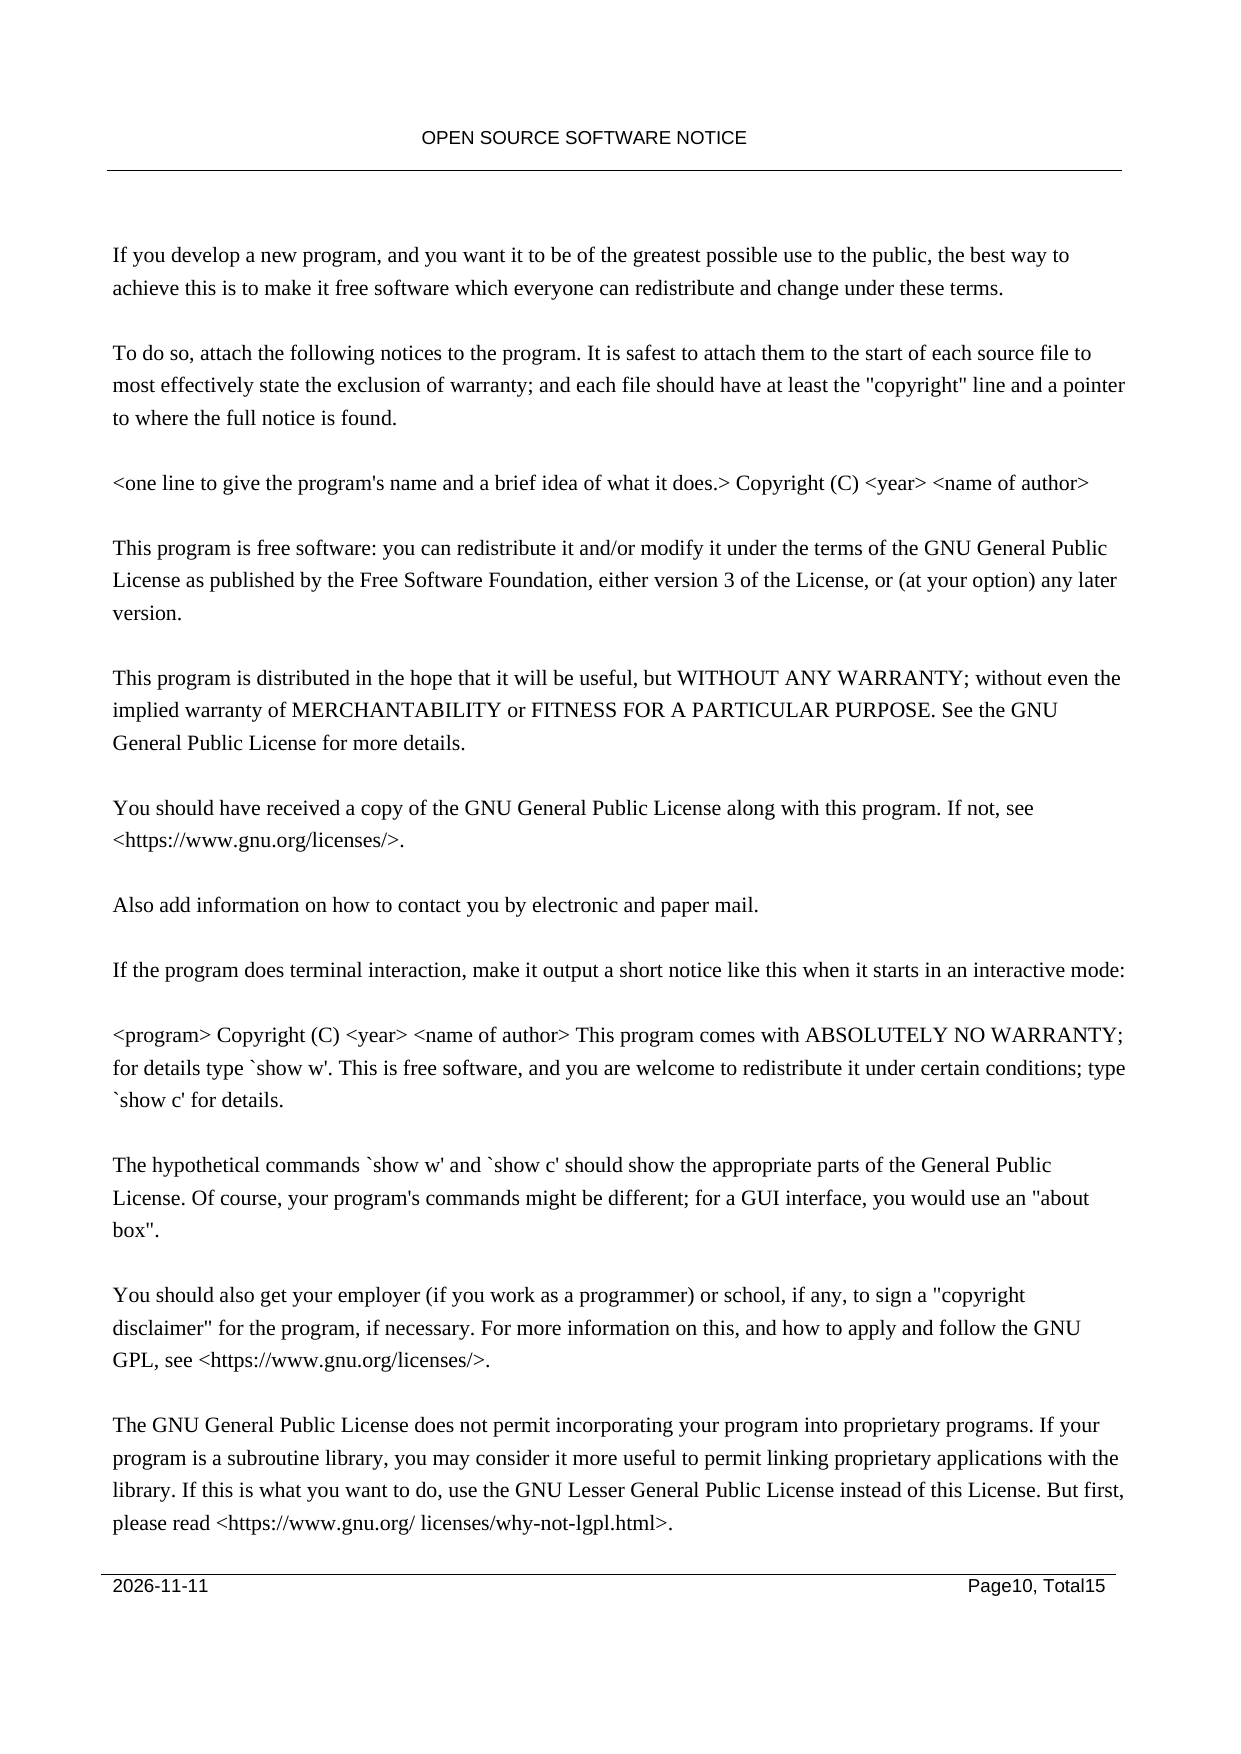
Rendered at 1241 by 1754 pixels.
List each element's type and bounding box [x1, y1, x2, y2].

text [112, 206, 1128, 1539]
